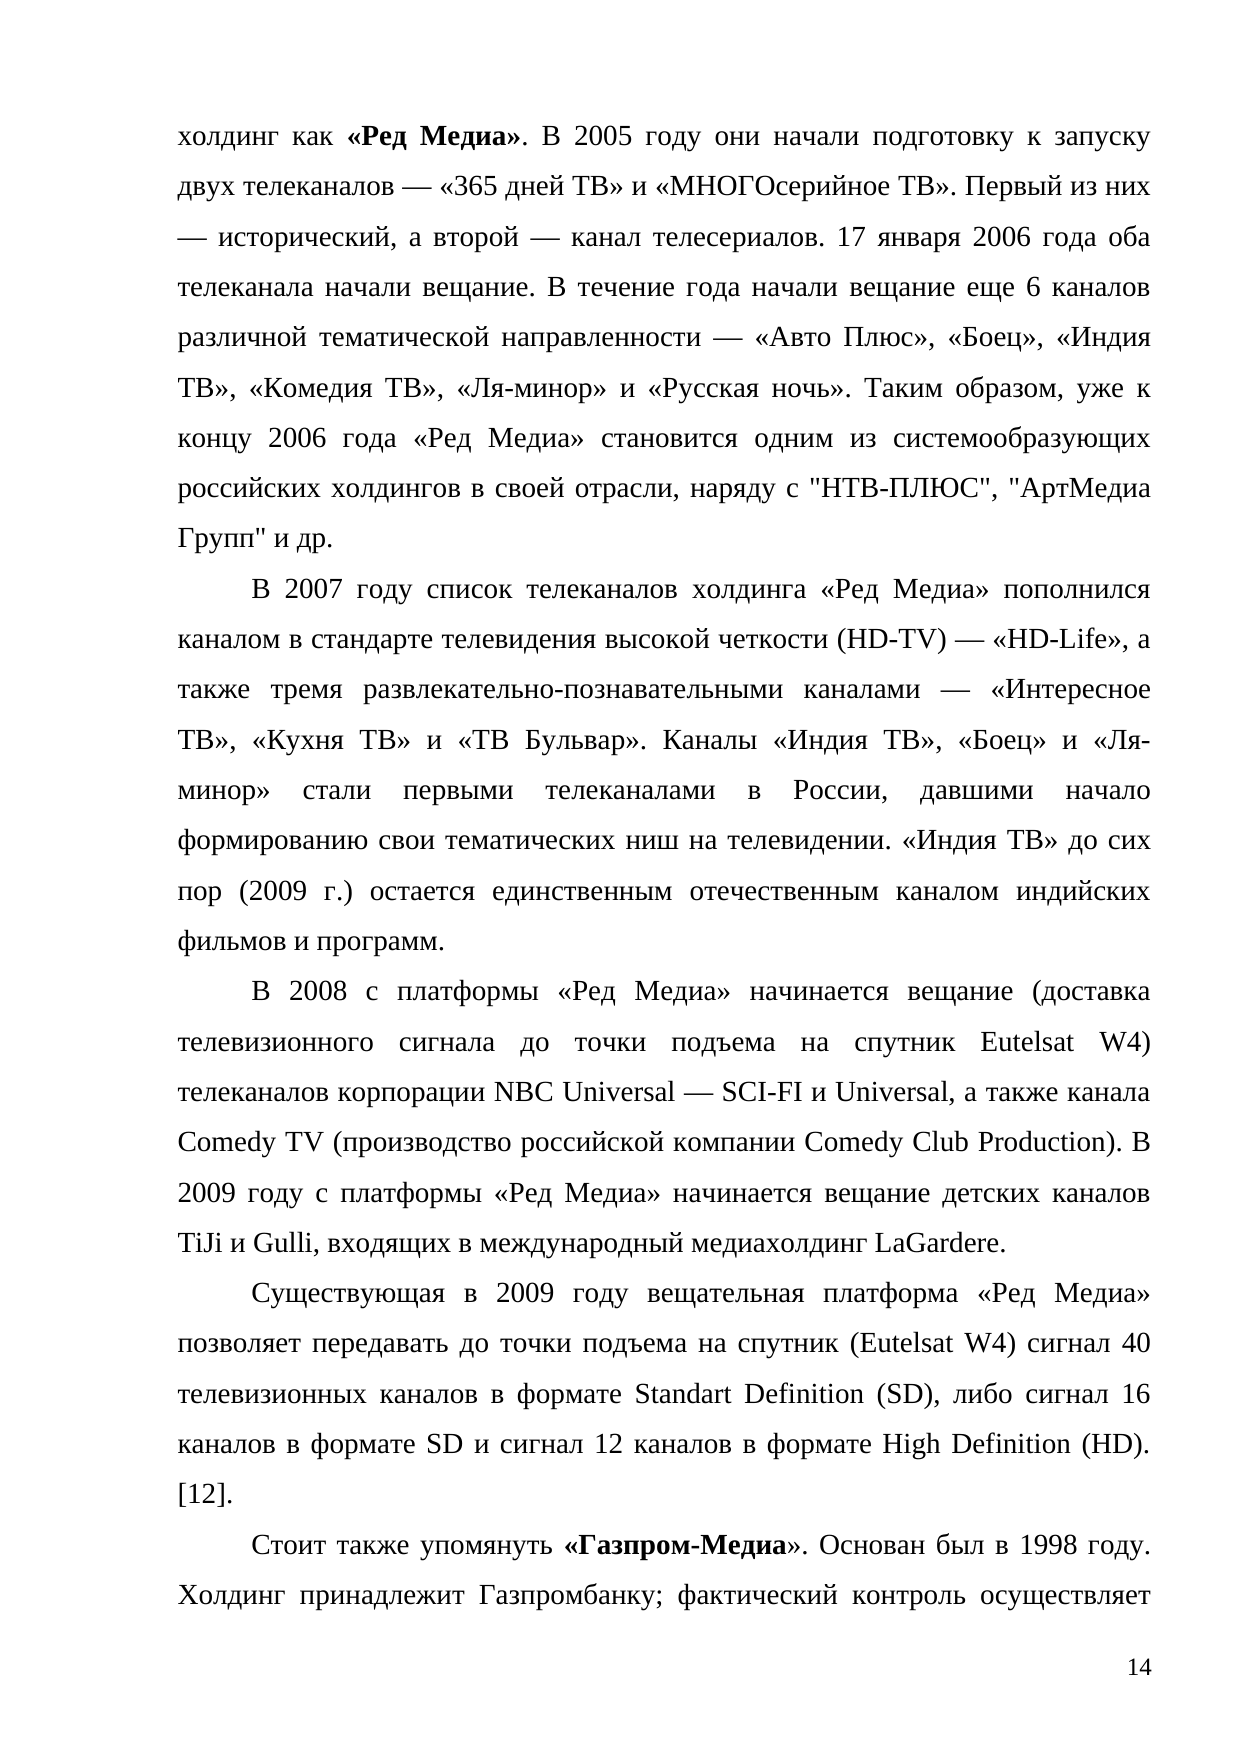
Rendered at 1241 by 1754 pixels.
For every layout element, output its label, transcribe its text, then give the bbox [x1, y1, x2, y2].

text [177, 118, 1152, 554]
text В 2007 году список телеканалов холдинга «Ред Медиа» пополнился каналом в стандарте телевидения высокой четкости (HD-TV) — «HD-Life», а также тремя развлекательно-познавательными каналами — «Интересное ТВ», «Кухня ТВ» и «ТВ Бульвар». Каналы «Индия ТВ», «Боец» и «Ля-минор» стали первыми телеканалами в России, давшими начало формированию свои тематических ниш на телевидении. «Индия ТВ» до сих пор (.) остается единственным отечественным каналом индийских фильмов и программ. [177, 571, 1152, 957]
text В 2008 с платформы «Ред Медиа» начинается вещание (доставка телевизионного сигнала до точки подъема на спутник Eutelsat W4) телеканалов корпорации NBC Universal — SCI-FI и Universal, а также канала Comedy TV (производство российской компании Comedy Club Production). В 2009 году с платформы «Ред Медиа» начинается вещание детских каналов TiJi и Gulli, входящих в международный медиахолдинг LaGardere. [177, 973, 1152, 1258]
text Существующая в 2009 году вещательная платформа «Ред Медиа» позволяет передавать до точки подъема на спутник (Eutelsat W4) сигнал 40 телевизионных каналов в формате Standart Definition (SD), либо сигнал 16 каналов в формате SD и сигнал 12 каналов в формате High Definition (HD).[12]. [177, 1275, 1152, 1510]
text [177, 1527, 1152, 1611]
